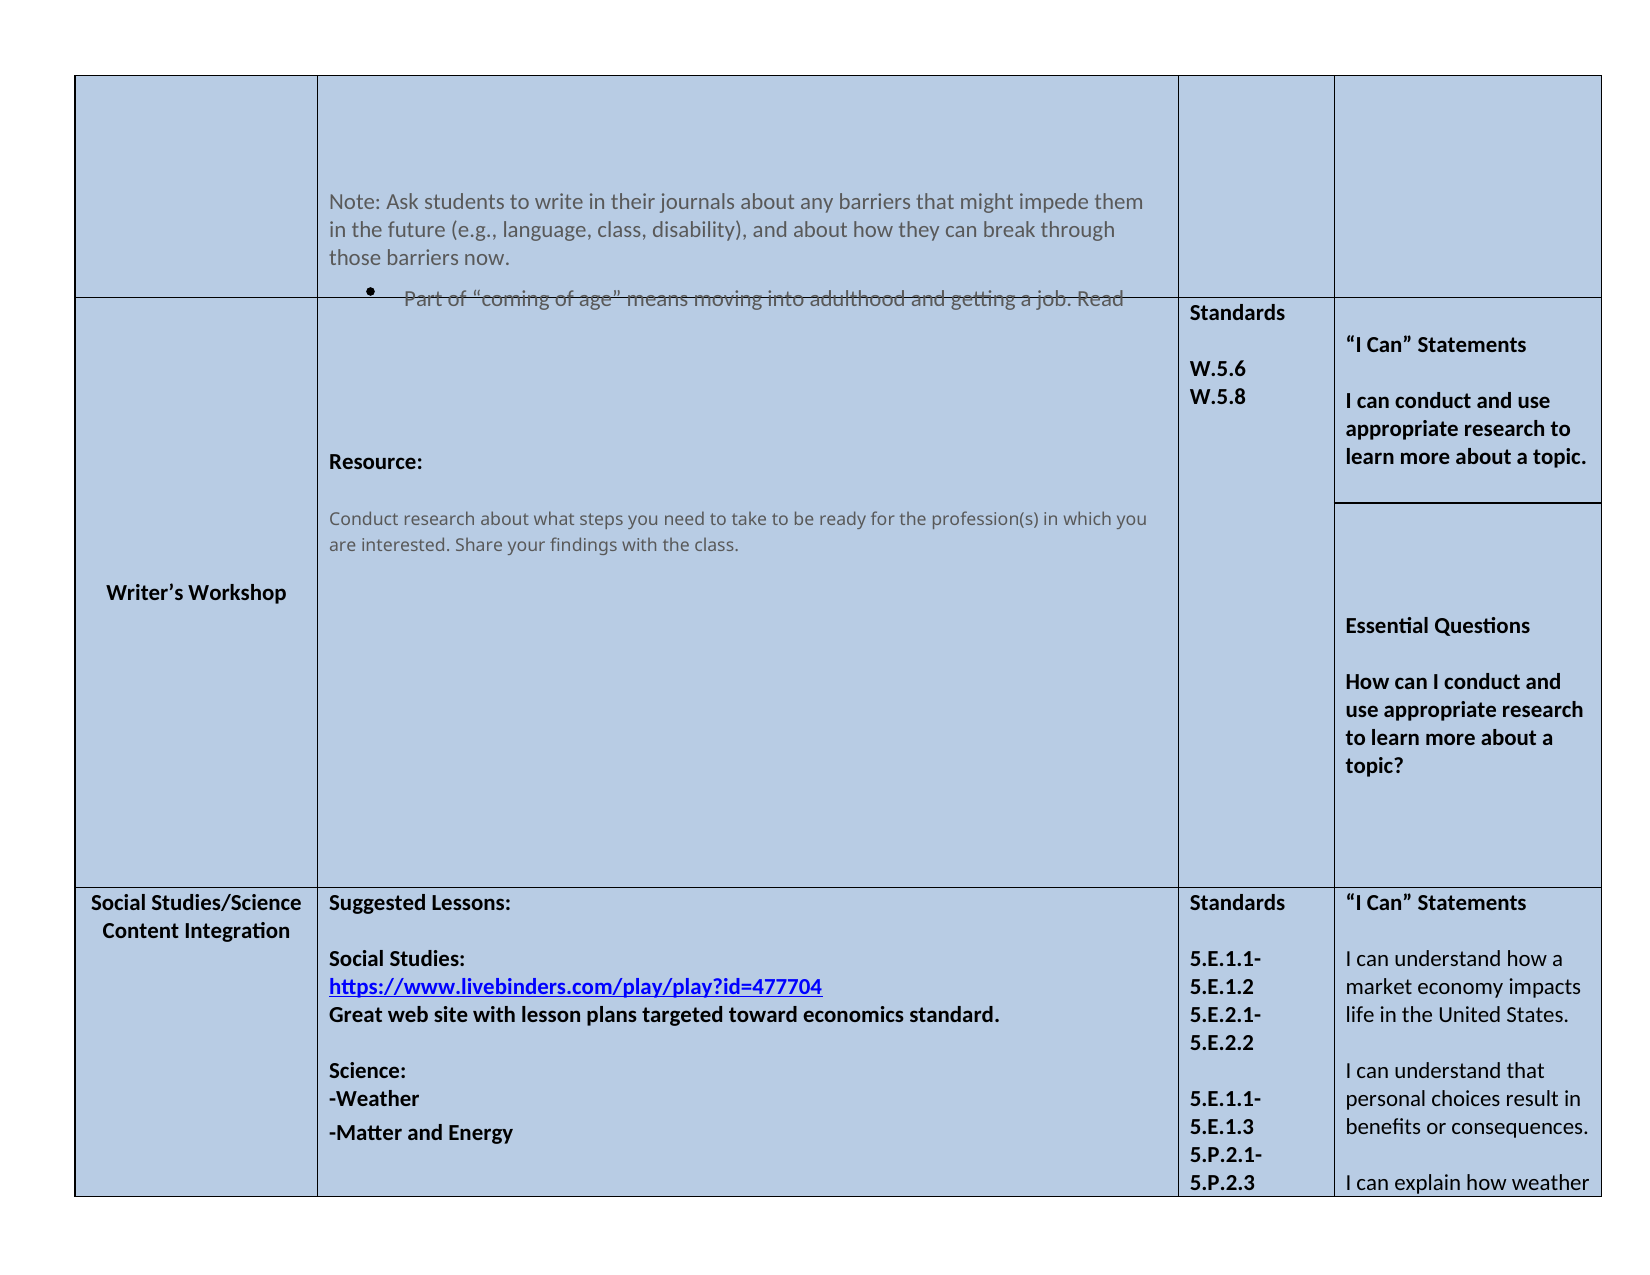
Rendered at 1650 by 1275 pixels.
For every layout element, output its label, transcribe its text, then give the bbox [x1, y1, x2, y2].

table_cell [1335, 76, 1601, 297]
table_cell Writer’s Workshop [76, 298, 317, 887]
table_cell “I Can” Statements I can conduct and use appropriate research to learn more about a topic. [1335, 298, 1601, 502]
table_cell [76, 888, 317, 1196]
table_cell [1179, 888, 1334, 1196]
table_cell Standards W.5.6 W.5.8 [1179, 298, 1334, 887]
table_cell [1335, 888, 1601, 1196]
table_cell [318, 888, 1178, 1196]
table_cell Essential Questions How can I conduct and use appropriate research to learn more about a topic? [1335, 504, 1601, 887]
table_cell Resource: Conduct research about what steps you need to take to be ready for the profession(s) in which you are interested. Share your findings with the class. [318, 298, 1178, 887]
